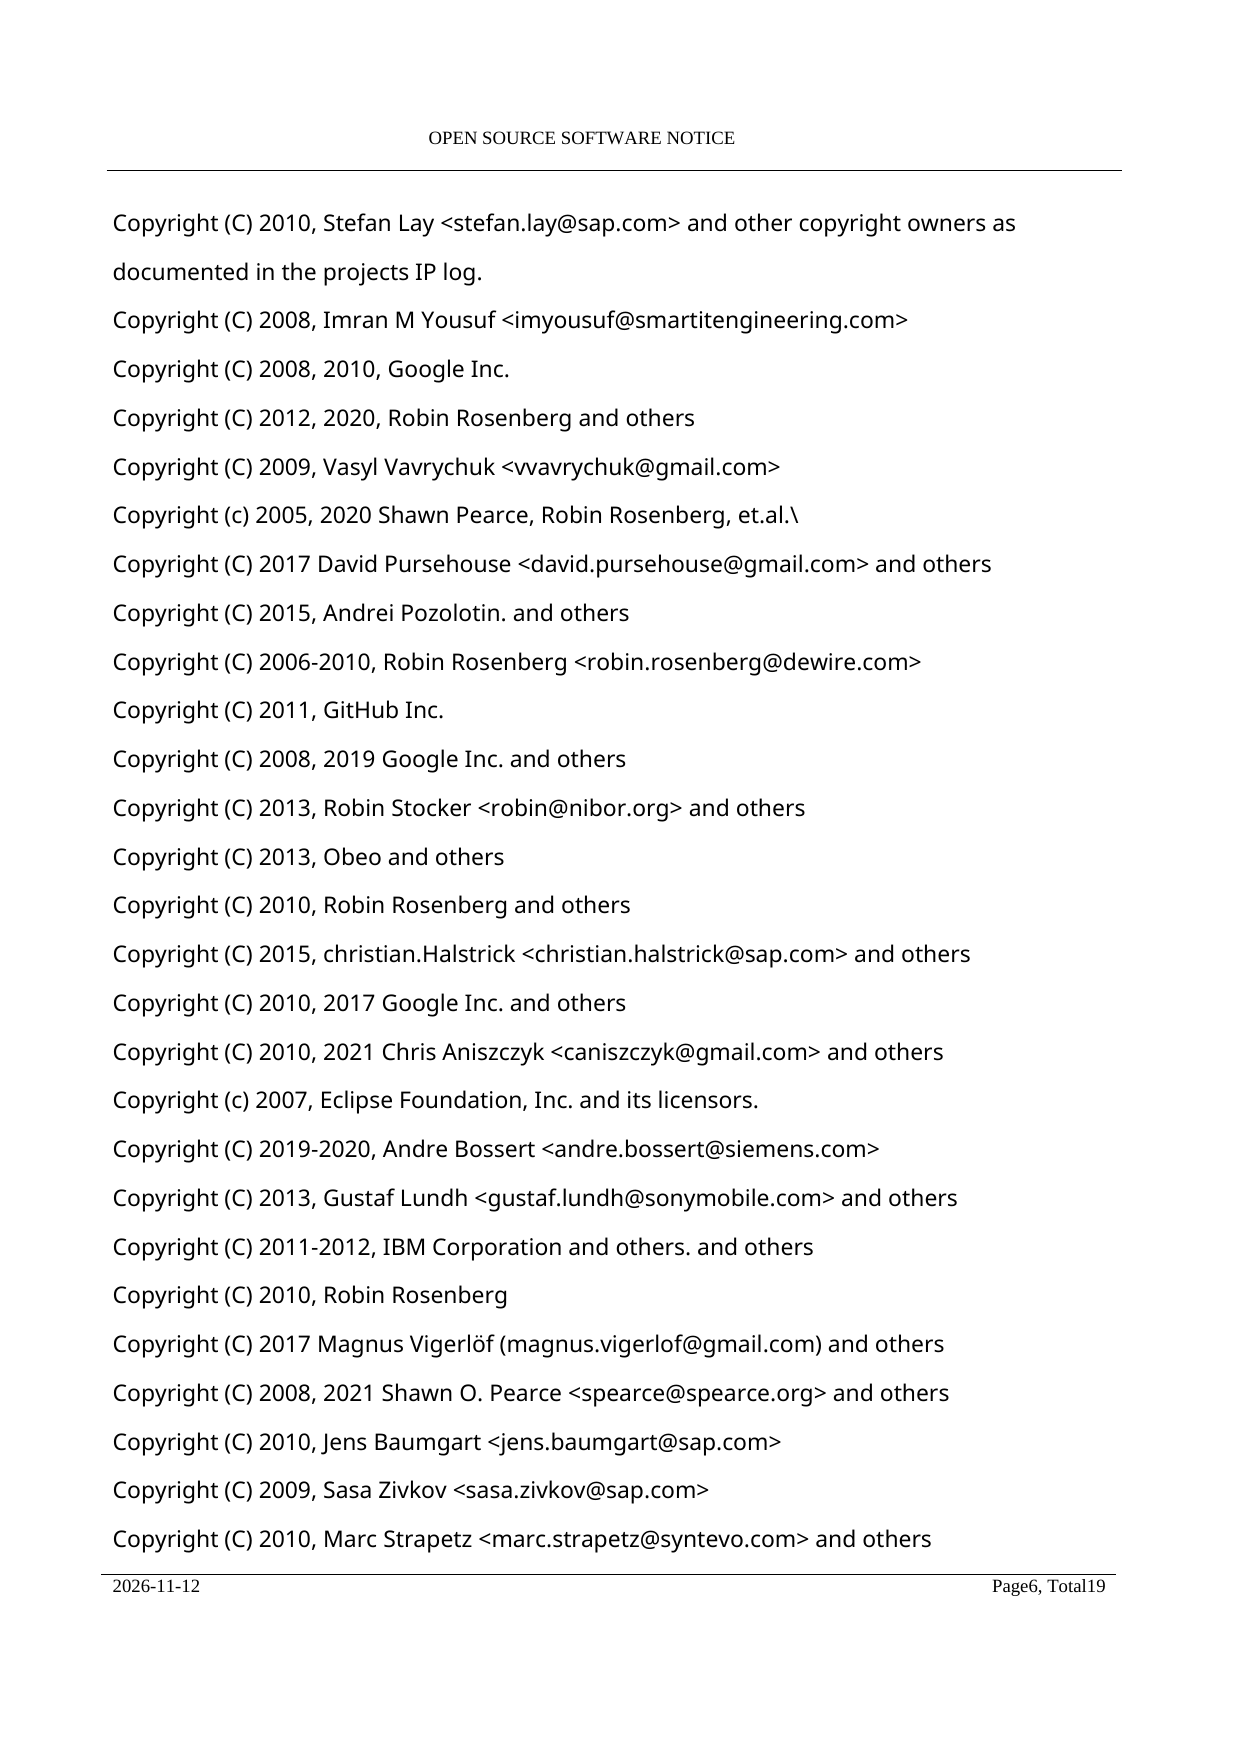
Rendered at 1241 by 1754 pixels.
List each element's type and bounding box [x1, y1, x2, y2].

text [112, 206, 1128, 1555]
